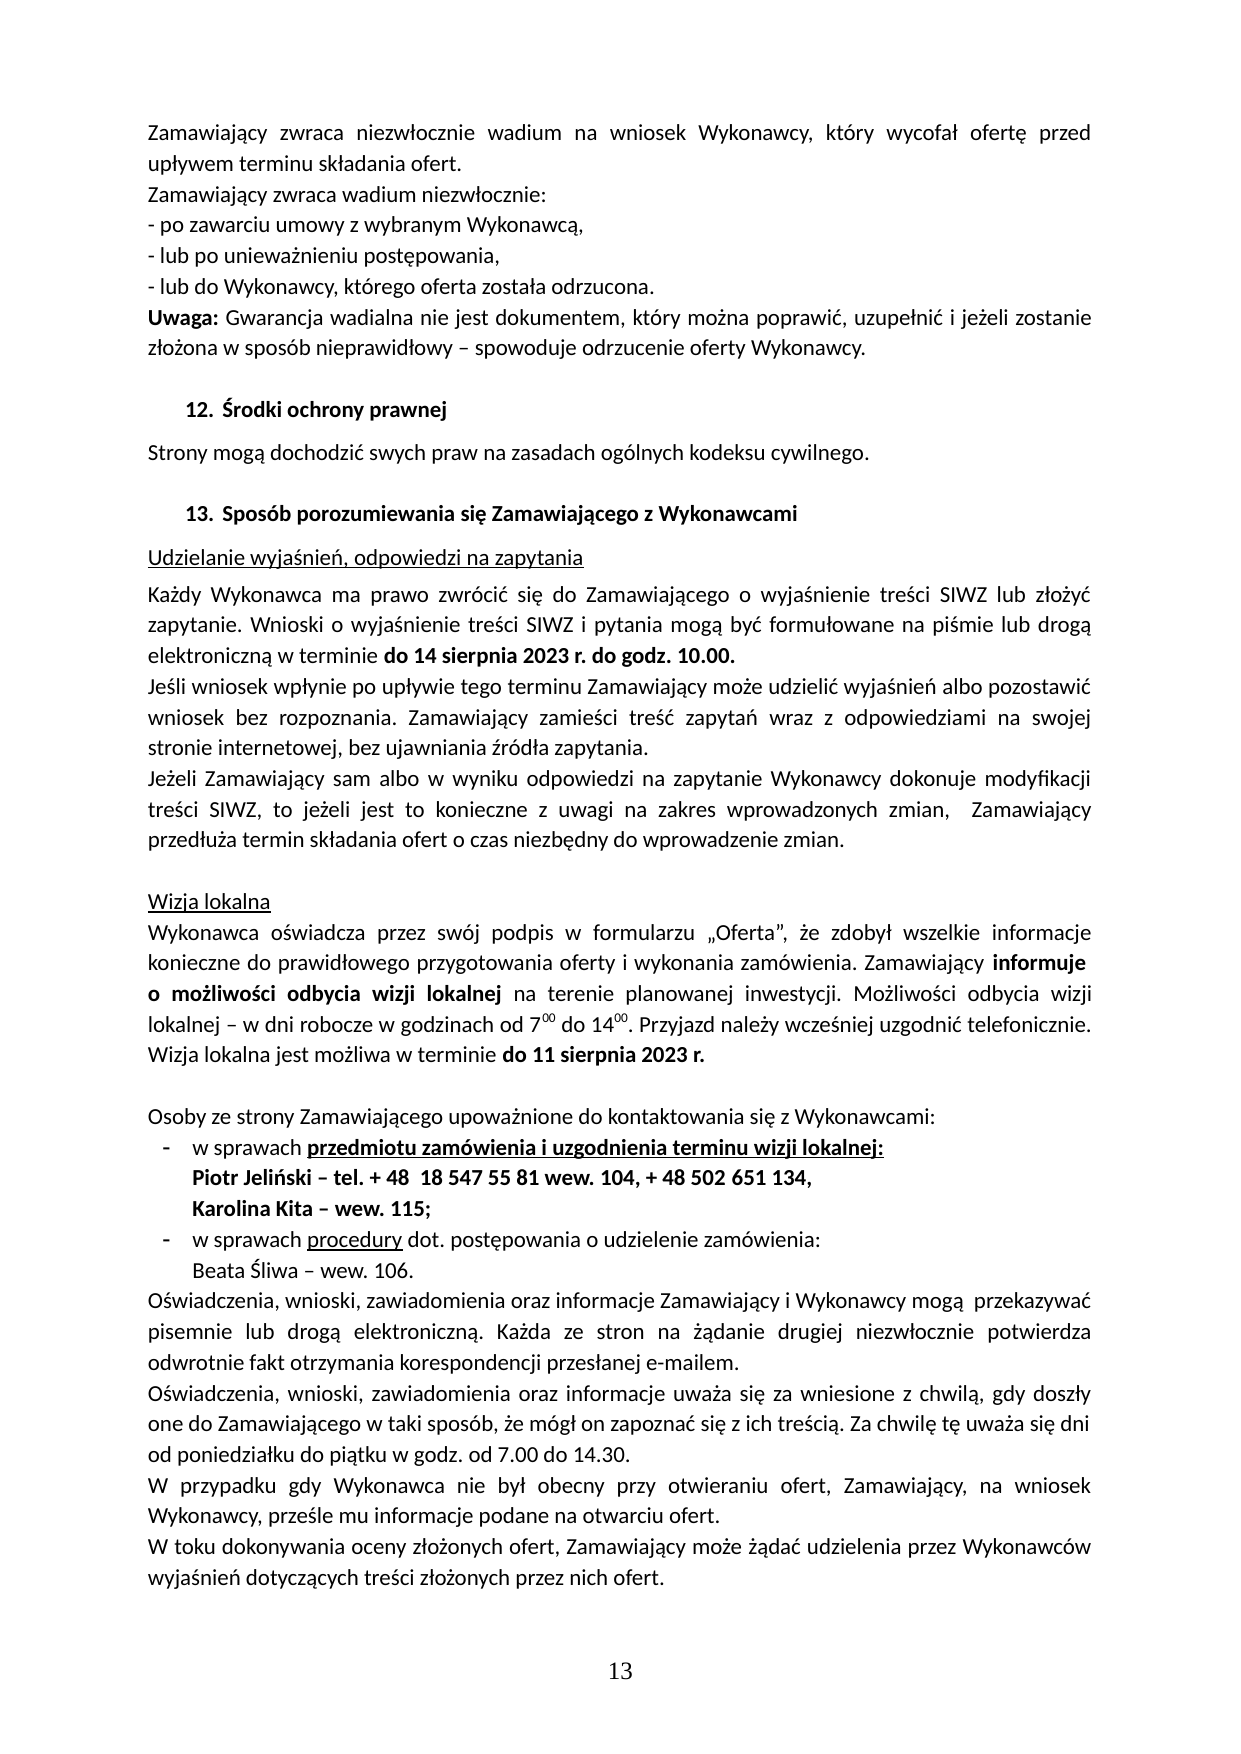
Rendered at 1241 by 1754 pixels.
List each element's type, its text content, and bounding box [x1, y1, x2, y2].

text Zamawiający zwraca niezwłocznie wadium na wniosek Wykonawcy, który wycofał ofertę przed upływem terminu składania ofert. [148, 118, 1093, 177]
text Osoby ze strony Zamawiającego upoważnione do kontaktowania się z Wykonawcami: [148, 1102, 1093, 1130]
list Sposób porozumiewania się Zamawiającego z Wykonawcami [185, 499, 1093, 527]
text Każdy Wykonawca ma prawo zwrócić się do Zamawiającego o wyjaśnienie treści SIWZ lub złożyć zapytanie. Wnioski o wyjaśnienie treści SIWZ i pytania mogą być formułowane na piśmie lub drogą elektroniczną w terminie do 14 sierpnia 2023 r. do godz. 10.00. [148, 580, 1093, 669]
text Oświadczenia, wnioski, zawiadomienia oraz informacje Zamawiający i Wykonawcy mogą przekazywać pisemnie lub drogą elektroniczną. Każda ze stron na żądanie drugiej niezwłocznie potwierdza odwrotnie fakt otrzymania korespondencji przesłanej e-mailem. [148, 1286, 1093, 1376]
text Udzielanie wyjaśnień, odpowiedzi na zapytania [148, 543, 1093, 571]
text Jeśli wniosek wpłynie po upływie tego terminu Zamawiający może udzielić wyjaśnień albo pozostawić wniosek bez rozpoznania. Zamawiający zamieści treść zapytań wraz z odpowiedziami na swojej stronie internetowej, bez ujawniania źródła zapytania. [148, 672, 1093, 761]
list w sprawach przedmiotu zamówienia i uzgodnienia terminu wizji lokalnej: [162, 1133, 1093, 1161]
text Beata Śliwa – wew. 106. [148, 1256, 1093, 1284]
text Jeżeli Zamawiający sam albo w wyniku odpowiedzi na zapytanie Wykonawcy dokonuje modyfikacji treści SIWZ, to jeżeli jest to konieczne z uwagi na zakres wprowadzonych zmian, Zamawiający przedłuża termin składania ofert o czas niezbędny do wprowadzenie zmian. [148, 764, 1093, 853]
text W przypadku gdy Wykonawca nie był obecny przy otwieraniu ofert, Zamawiający, na wniosek Wykonawcy, prześle mu informacje podane na otwarciu ofert. [148, 1471, 1093, 1529]
text - lub do Wykonawcy, którego oferta została odrzucona. [148, 272, 1093, 300]
text Piotr Jeliński – tel. + 48 18 547 55 81 wew. 104, + 48 502 651 134, [148, 1163, 1093, 1192]
text Oświadczenia, wnioski, zawiadomienia oraz informacje uważa się za wniesione z chwilą, gdy doszły one do Zamawiającego w taki sposób, że mógł on zapoznać się z ich treścią. Za chwilę tę uważa się dni od poniedziałku do piątku w godz. od 7.00 do 14.30. [148, 1379, 1093, 1468]
list Środki ochrony prawnej [185, 395, 1093, 423]
list w sprawach procedury dot. postępowania o udzielenie zamówienia: [162, 1225, 1093, 1253]
text W toku dokonywania oceny złożonych ofert, Zamawiający może żądać udzielenia przez Wykonawców wyjaśnień dotyczących treści złożonych przez nich ofert. [148, 1532, 1093, 1591]
text - lub po unieważnieniu postępowania, [148, 241, 1093, 269]
text - po zawarciu umowy z wybranym Wykonawcą, [148, 210, 1093, 238]
text Wizja lokalna [148, 887, 1093, 915]
text Karolina Kita – wew. 115; [192, 1194, 1093, 1222]
text Strony mogą dochodzić swych praw na zasadach ogólnych kodeksu cywilnego. [148, 438, 1093, 466]
text Uwaga: Gwarancja wadialna nie jest dokumentem, który można poprawić, uzupełnić i jeżeli zostanie złożona w sposób nieprawidłowy – spowoduje odrzucenie oferty Wykonawcy. [148, 303, 1093, 361]
text Zamawiający zwraca wadium niezwłocznie: [148, 180, 1093, 208]
text Wykonawca oświadcza przez swój podpis w formularzu „Oferta”, że zdobył wszelkie informacje konieczne do prawidłowego przygotowania oferty i wykonania zamówienia. Zamawiający informuje o możliwości odbycia wizji lokalnej na terenie planowanej inwestycji. Możliwości odbycia wizji lokalnej – w dni robocze w godzinach od 700 do 1400. Przyjazd należy wcześniej uzgodnić telefonicznie. Wizja lokalna jest możliwa w terminie do 11 sierpnia 2023 r. [148, 918, 1093, 1069]
